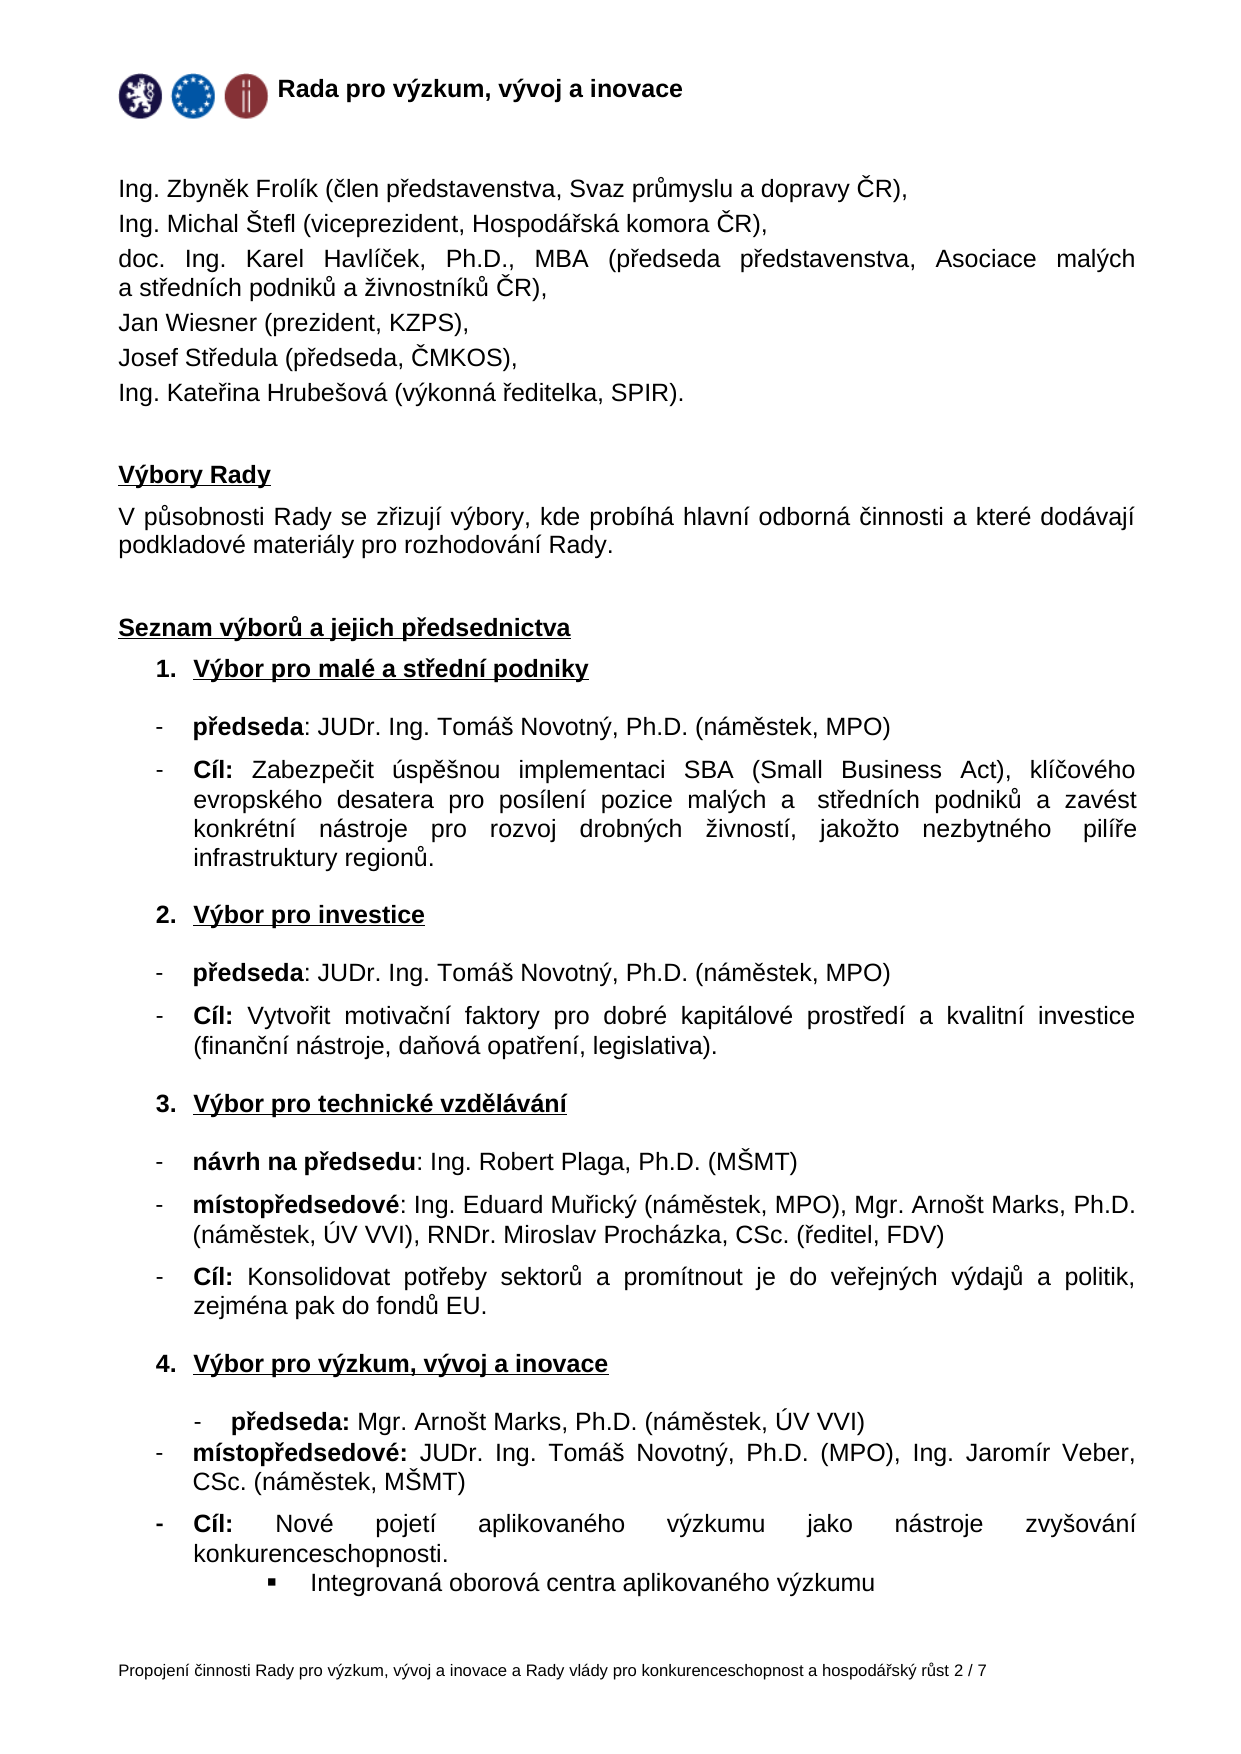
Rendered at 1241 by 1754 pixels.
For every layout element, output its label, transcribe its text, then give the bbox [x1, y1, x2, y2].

text Josef Středula (předseda, ČMKOS), [118, 343, 1137, 371]
text Ing. Kateřina Hrubešová (výkonná ředitelka, SPIR). [118, 378, 1137, 406]
list Cíl: Vytvořit motivační faktory pro dobré kapitálové prostředí a kvalitní investice (finanční nástroje, daňová opatření, legislativa). [156, 1001, 1137, 1060]
list Cíl: Zabezpečit úspěšnou implementaci SBA (Small Business Act), klíčového evropského desatera pro posílení pozice malých a středních podniků a zavést konkrétní nástroje pro rozvoj drobných živností, jakožto nezbytného pilíře infrastruktury regionů. [156, 754, 1137, 871]
text V působnosti Rady se zřizují výbory, kde probíhá hlavní odborná činnosti a které dodávají podkladové materiály pro rozhodování Rady. [118, 501, 1137, 559]
list Cíl: Nové pojetí aplikovaného výzkumu jako nástroje zvyšování konkurenceschopnosti. [156, 1509, 1137, 1568]
list Výbor pro malé a střední podniky [156, 654, 1137, 683]
list Integrovaná oborová centra aplikovaného výzkumu [266, 1568, 1137, 1597]
text Ing. Michal Štefl (viceprezident, Hospodářská komora ČR), [118, 209, 1137, 238]
list Výbor pro investice [156, 900, 1137, 929]
text Výbory Rady [118, 460, 1137, 489]
text Seznam výborů a jejich předsednictva [118, 613, 1137, 641]
text doc. Ing. Karel Havlíček, Ph.D., MBA (předseda představenstva, Asociace malých a středních podniků a živnostníků ČR), [118, 244, 1137, 301]
list Výbor pro technické vzdělávání [156, 1088, 1137, 1117]
list předseda: JUDr. Ing. Tomáš Novotný, Ph.D. (náměstek, MPO) [155, 957, 1137, 988]
list předseda: JUDr. Ing. Tomáš Novotný, Ph.D. (náměstek, MPO) [155, 711, 1137, 742]
list Výbor pro výzkum, vývoj a inovace [156, 1349, 1137, 1378]
text Ing. Zbyněk Frolík (člen představenstva, Svaz průmyslu a dopravy ČR), [118, 174, 1137, 203]
list předseda: Mgr. Arnošt Marks, Ph.D. (náměstek, ÚV VVI) [193, 1406, 1137, 1437]
text Jan Wiesner (prezident, KZPS), [118, 308, 1137, 336]
picture [118, 73, 269, 120]
list místopředsedové: Ing. Eduard Muřický (náměstek, MPO), Mgr. Arnošt Marks, Ph.D. (náměstek, ÚV VVI), RNDr. Miroslav Procházka, CSc. (ředitel, FDV) [155, 1189, 1137, 1248]
list Cíl: Konsolidovat potřeby sektorů a promítnout je do veřejných výdajů a politik, zejména pak do fondů EU. [156, 1261, 1137, 1320]
list místopředsedové: JUDr. Ing. Tomáš Novotný, Ph.D. (MPO), Ing. Jaromír Veber, CSc. (náměstek, MŠMT) [155, 1437, 1137, 1496]
list návrh na předsedu: Ing. Robert Plaga, Ph.D. (MŠMT) [155, 1146, 1137, 1177]
